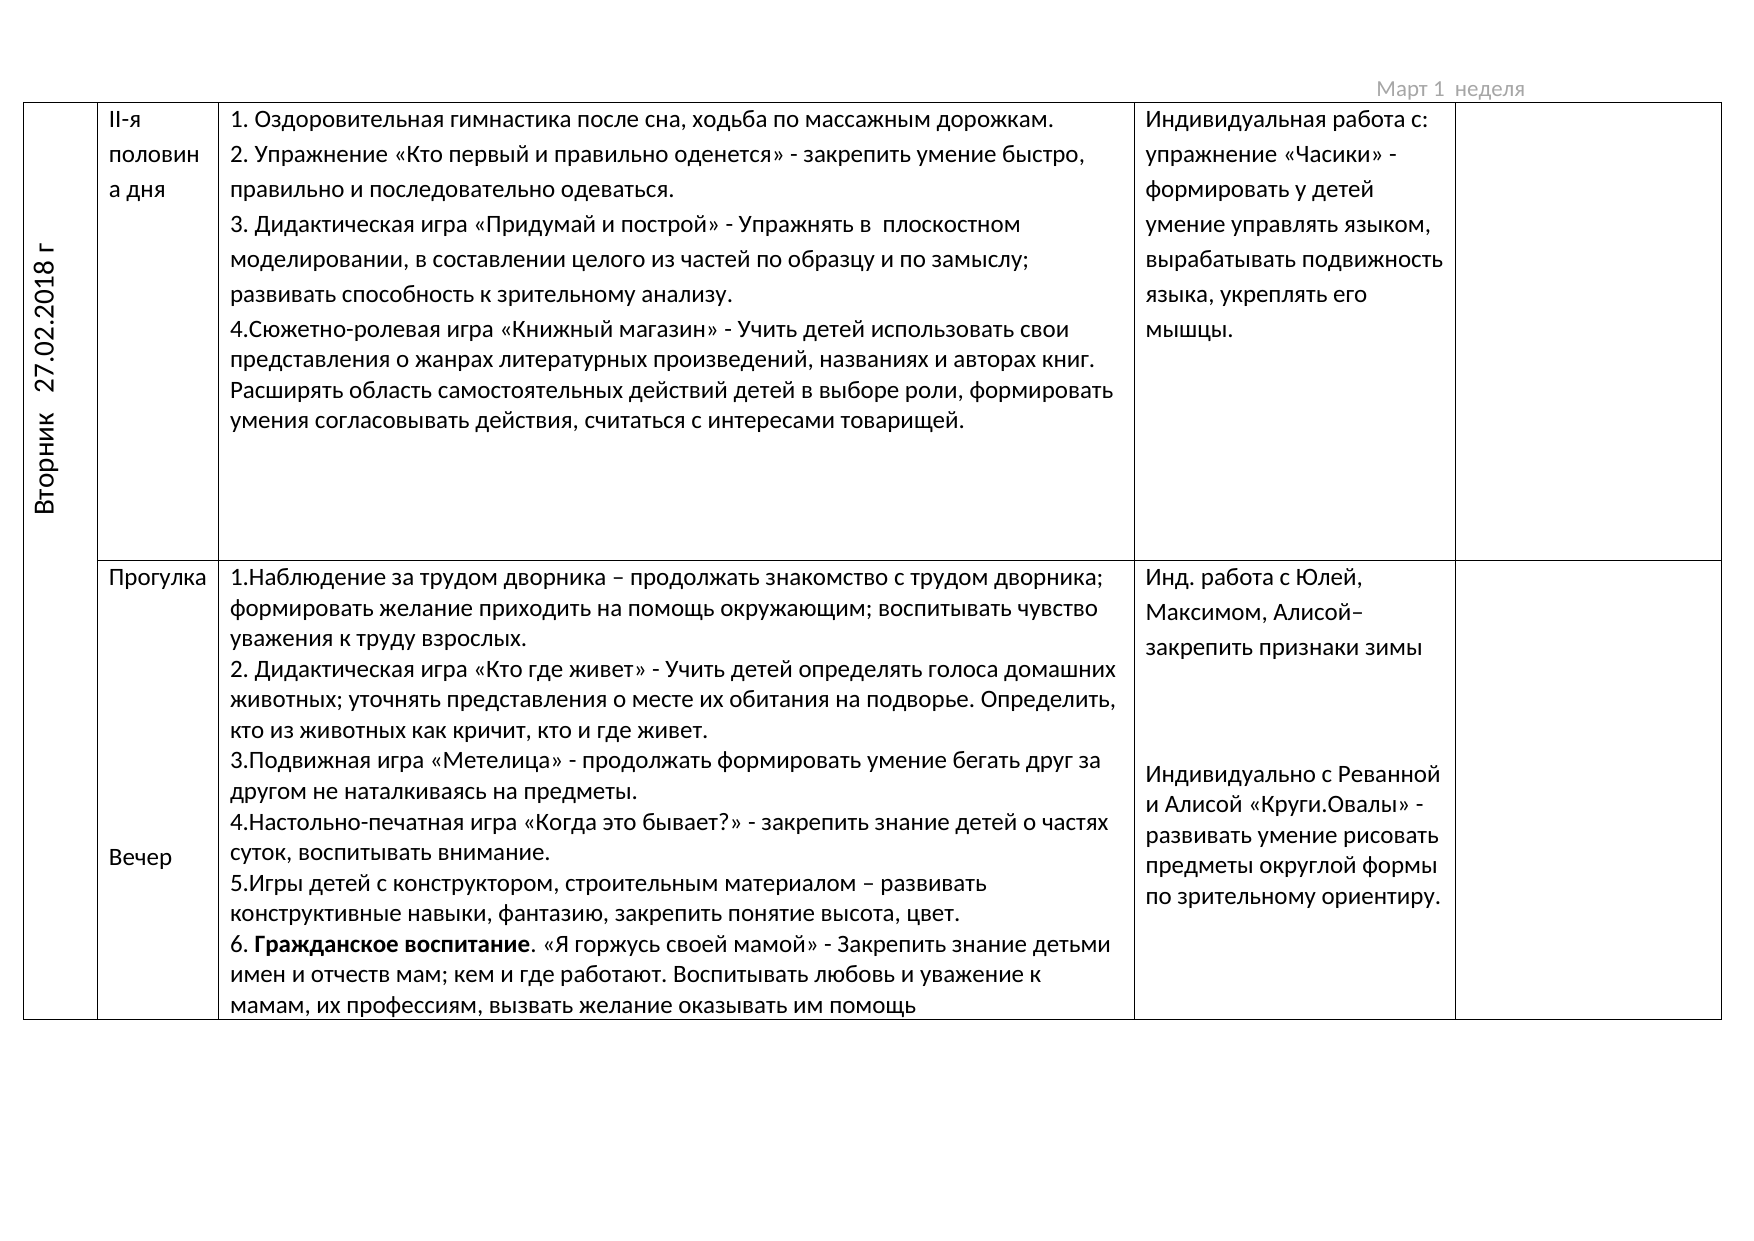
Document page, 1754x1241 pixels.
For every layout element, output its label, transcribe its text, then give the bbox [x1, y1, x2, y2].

table_cell 1. Оздоровительная гимнастика после сна, ходьба по массажным дорожкам. 2. Упражнение «Кто первый и правильно оденется» - закрепить умение быстро, правильно и последовательно одеваться. 3. Дидактическая игра «Придумай и построй» - Упражнять в плоскостном моделировании, в составлении целого из частей по образцу и по замыслу; развивать способность к зрительному анализу. 4.Сюжетно-ролевая игра «Книжный магазин» - Учить детей использовать свои представления о жанрах литературных произведений, названиях и авторах книг. Расширять область самостоятельных действий детей в выборе роли, формировать умения согласовывать действия, считаться с интересами товарищей. [219, 103, 1134, 560]
table_cell Индивидуальная работа с: упражнение «Часики» - формировать у детей умение управлять языком, вырабатывать подвижность языка, укреплять его мышцы. [1135, 103, 1455, 560]
table_cell [1456, 561, 1721, 1019]
table_cell Инд. работа с Юлей, Максимом, Алисой– закрепить признаки зимы Индивидуально с Реванной и Алисой «Круги.Овалы» - развивать умение рисовать предметы округлой формы по зрительному ориентиру. [1135, 561, 1455, 1019]
table_cell 1.Наблюдение за трудом дворника – продолжать знакомство с трудом дворника; формировать желание приходить на помощь окружающим; воспитывать чувство уважения к труду взрослых. 2. Дидактическая игра «Кто где живет» - Учить детей определять голоса домашних животных; уточнять представления о месте их обитания на подворье. Определить, кто из животных как кричит, кто и где живет. 3.Подвижная игра «Метелица» - продолжать формировать умение бегать друг за другом не наталкиваясь на предметы. 4.Настольно-печатная игра «Когда это бывает?» - закрепить знание детей о частях суток, воспитывать внимание. 5.Игры детей с конструктором, строительным материалом – развивать конструктивные навыки, фантазию, закрепить понятие высота, цвет. 6. Гражданское воспитание. «Я горжусь своей мамой» - Закрепить знание детьми имен и отчеств мам; кем и где работают. Воспитывать любовь и уважение к мамам, их профессиям, вызвать желание оказывать им помощь [219, 561, 1134, 1019]
table_cell Прогулка Вечер [98, 561, 218, 1019]
table_cell II-я половина дня [98, 103, 218, 560]
table_cell [1456, 103, 1721, 560]
